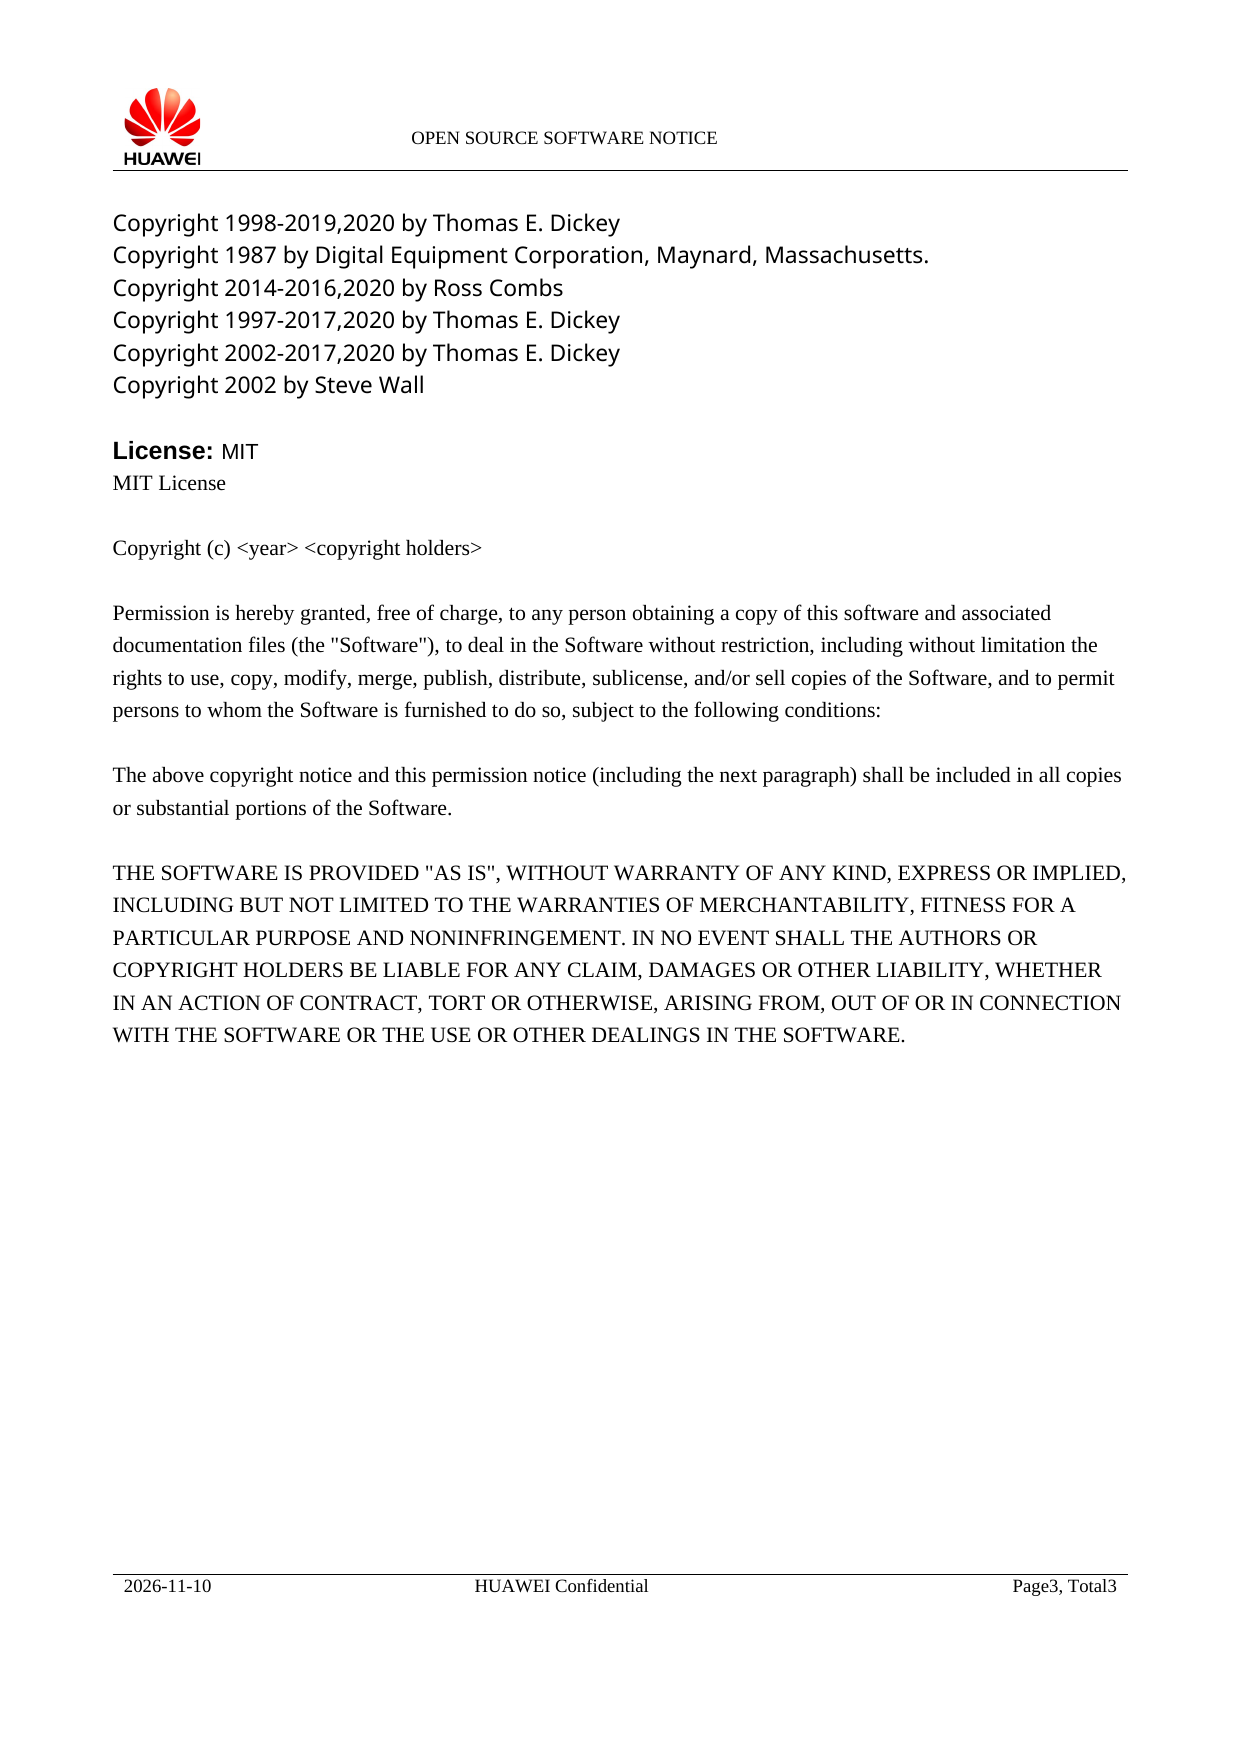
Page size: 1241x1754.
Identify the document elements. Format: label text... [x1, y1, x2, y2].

text MIT License Copyright (c) <year> <copyright holders> Permission is hereby granted, free of charge, to any person obtaining a copy of this software and associated documentation files (the "Software"), to deal in the Software without restriction, including without limitation the rights to use, copy, modify, merge, publish, distribute, sublicense, and/or sell copies of the Software, and to permit persons to whom the Software is furnished to do so, subject to the following conditions: The above copyright notice and this permission notice (including the next paragraph) shall be included in all copies or substantial portions of the Software. THE SOFTWARE IS PROVIDED "AS IS", WITHOUT WARRANTY OF ANY KIND, EXPRESS OR IMPLIED, INCLUDING BUT NOT LIMITED TO THE WARRANTIES OF MERCHANTABILITY, FITNESS FOR A PARTICULAR PURPOSE AND NONINFRINGEMENT. IN NO EVENT SHALL THE AUTHORS OR COPYRIGHT HOLDERS BE LIABLE FOR ANY CLAIM, DAMAGES OR OTHER LIABILITY, WHETHER IN AN ACTION OF CONTRACT, TORT OR OTHERWISE, ARISING FROM, OUT OF OR IN CONNECTION WITH THE SOFTWARE OR THE USE OR OTHER DEALINGS IN THE SOFTWARE. [112, 466, 1128, 1051]
text License: MIT [112, 434, 1128, 466]
picture [124, 88, 201, 165]
